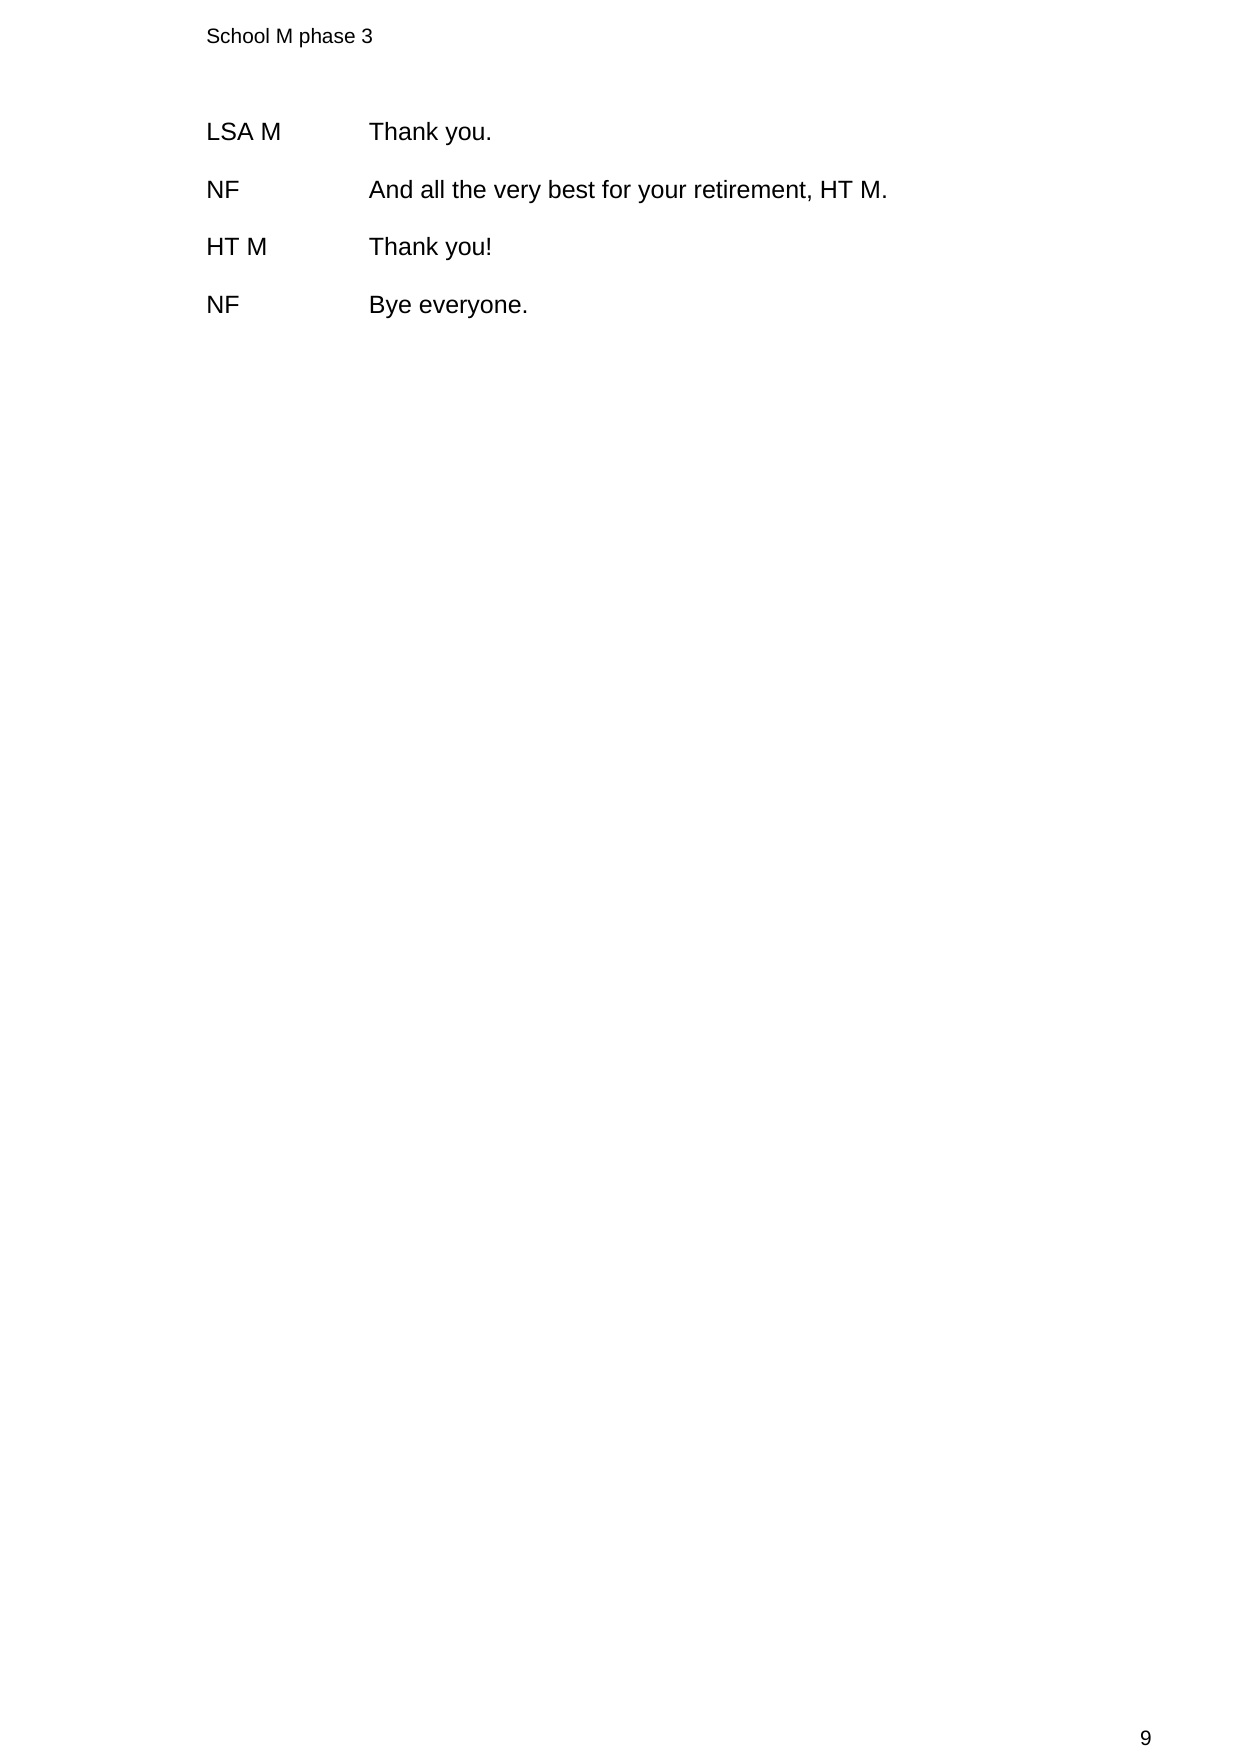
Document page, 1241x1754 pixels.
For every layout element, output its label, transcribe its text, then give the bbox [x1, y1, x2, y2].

text HT M Thank you! [206, 232, 1152, 261]
text NF Bye everyone. [206, 290, 1152, 319]
text NF And all the very best for your retirement, HT M. [206, 175, 1152, 204]
text LSA M Thank you. [206, 117, 1152, 146]
